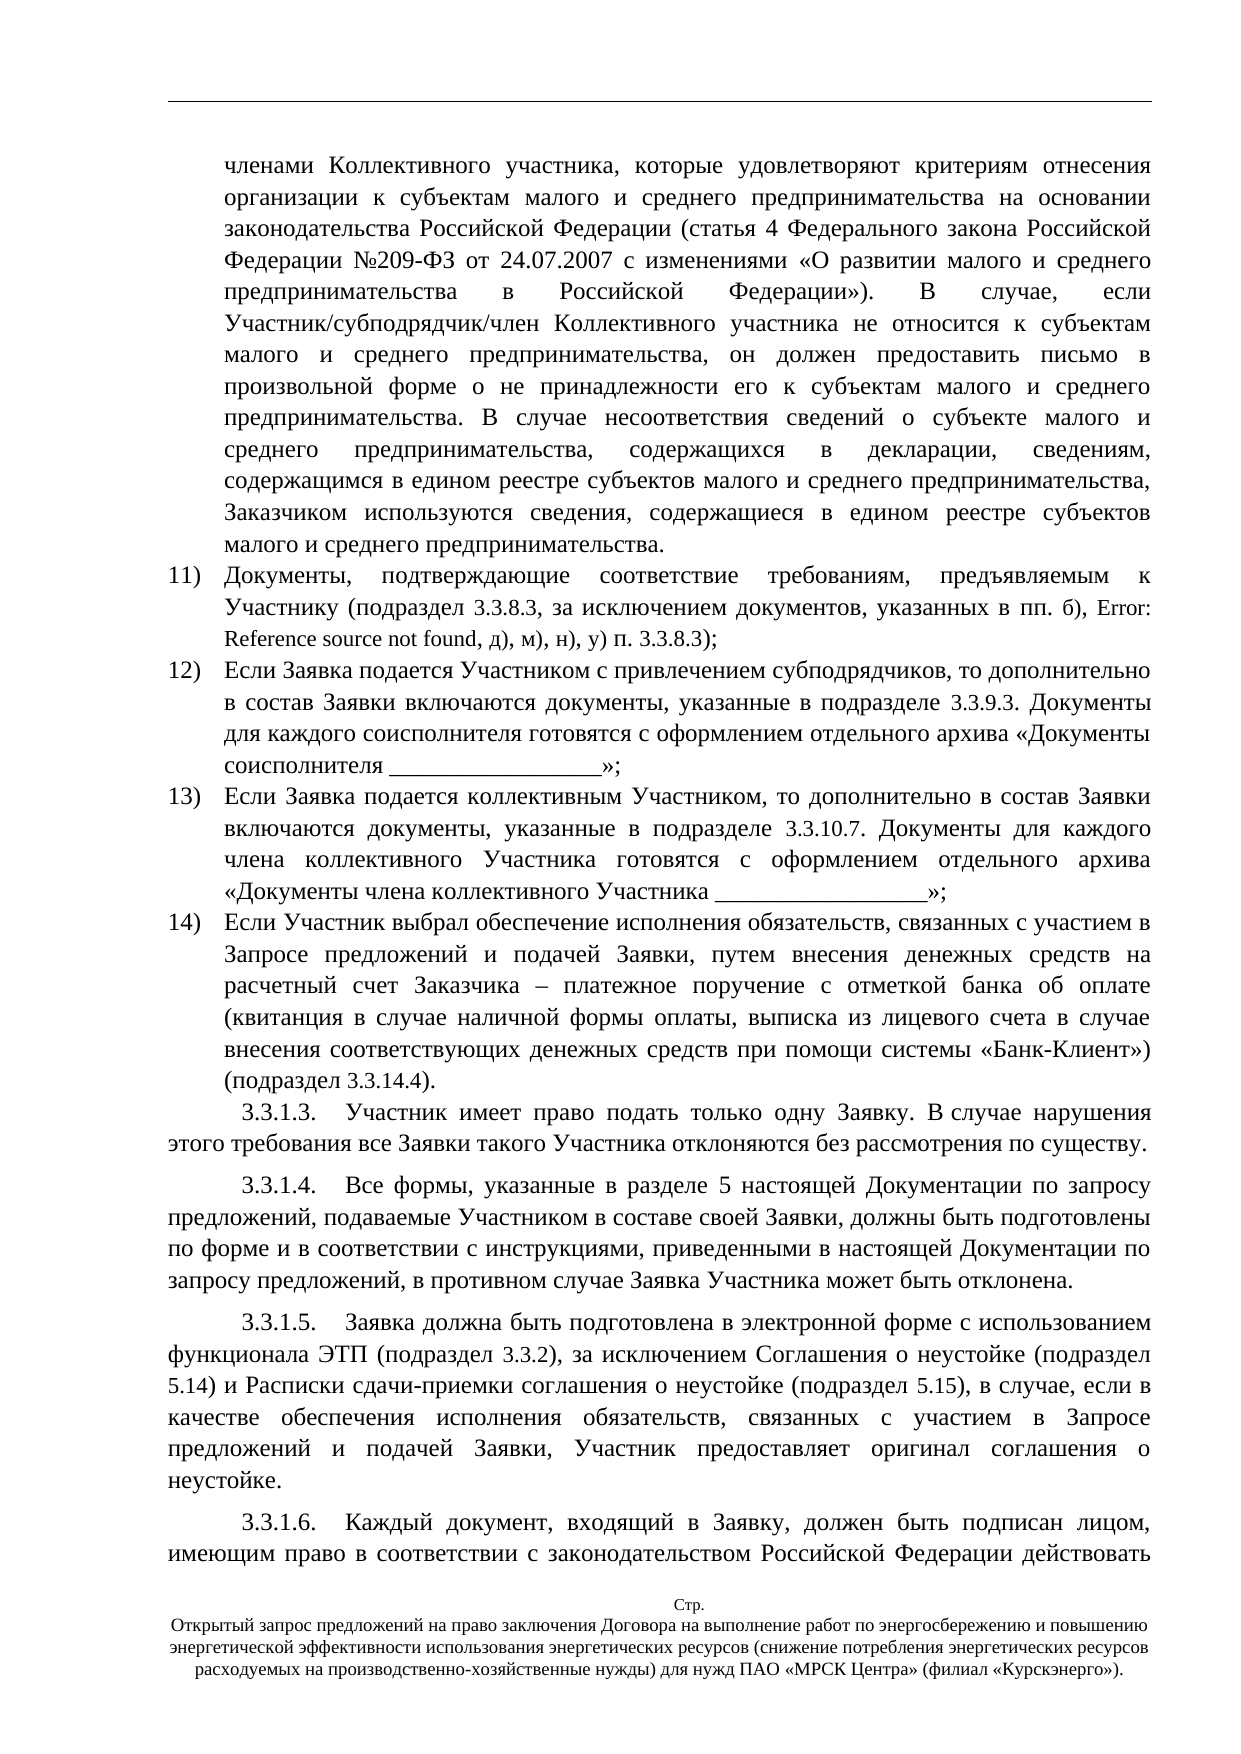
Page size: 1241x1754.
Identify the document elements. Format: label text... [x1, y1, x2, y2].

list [168, 150, 1152, 557]
list Заявка должна быть подготовлена в электронной форме с использованием функционала ЭТП (подраздел 3.3.2), за исключением Соглашения о неустойке (подраздел 5.14) и Расписки сдачи-приемки соглашения о неустойке (подраздел 5.15), в случае, если в качестве обеспечения исполнения обязательств, связанных с участием в Запросе предложений и подачей Заявки, Участник предоставляет оригинал соглашения о неустойке. [168, 1307, 1152, 1494]
list Если Участник выбрал обеспечение исполнения обязательств, связанных с участием в Запросе предложений и подачей Заявки, путем внесения денежных средств на расчетный счет Заказчика – платежное поручение с отметкой банка об оплате (квитанция в случае наличной формы оплаты, выписка из лицевого счета в случае внесения соответствующих денежных средств при помощи системы «Банк-Клиент») (подраздел 3.3.14.4). [168, 907, 1152, 1094]
list Если Заявка подается Участником с привлечением субподрядчиков, то дополнительно в состав Заявки включаются документы, указанные в подразделе 3.3.9.3. Документы для каждого соисполнителя готовятся с оформлением отдельного архива «Документы соисполнителя _________________»; [168, 655, 1152, 778]
list Если Заявка подается коллективным Участником, то дополнительно в состав Заявки включаются документы, указанные в подразделе 3.3.10.7. Документы для каждого члена коллективного Участника готовятся с оформлением отдельного архива «Документы члена коллективного Участника _________________»; [168, 781, 1152, 905]
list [168, 1507, 1152, 1567]
list Участник имеет право подать только одну Заявку. В случае нарушения этого требования все Заявки такого Участника отклоняются без рассмотрения по существу. [168, 1097, 1152, 1157]
list Все формы, указанные в разделе 5 настоящей Документации по запросу предложений, подаваемые Участником в составе своей Заявки, должны быть подготовлены по форме и в соответствии с инструкциями, приведенными в настоящей Документации по запросу предложений, в противном случае Заявка Участника может быть отклонена. [168, 1170, 1152, 1294]
